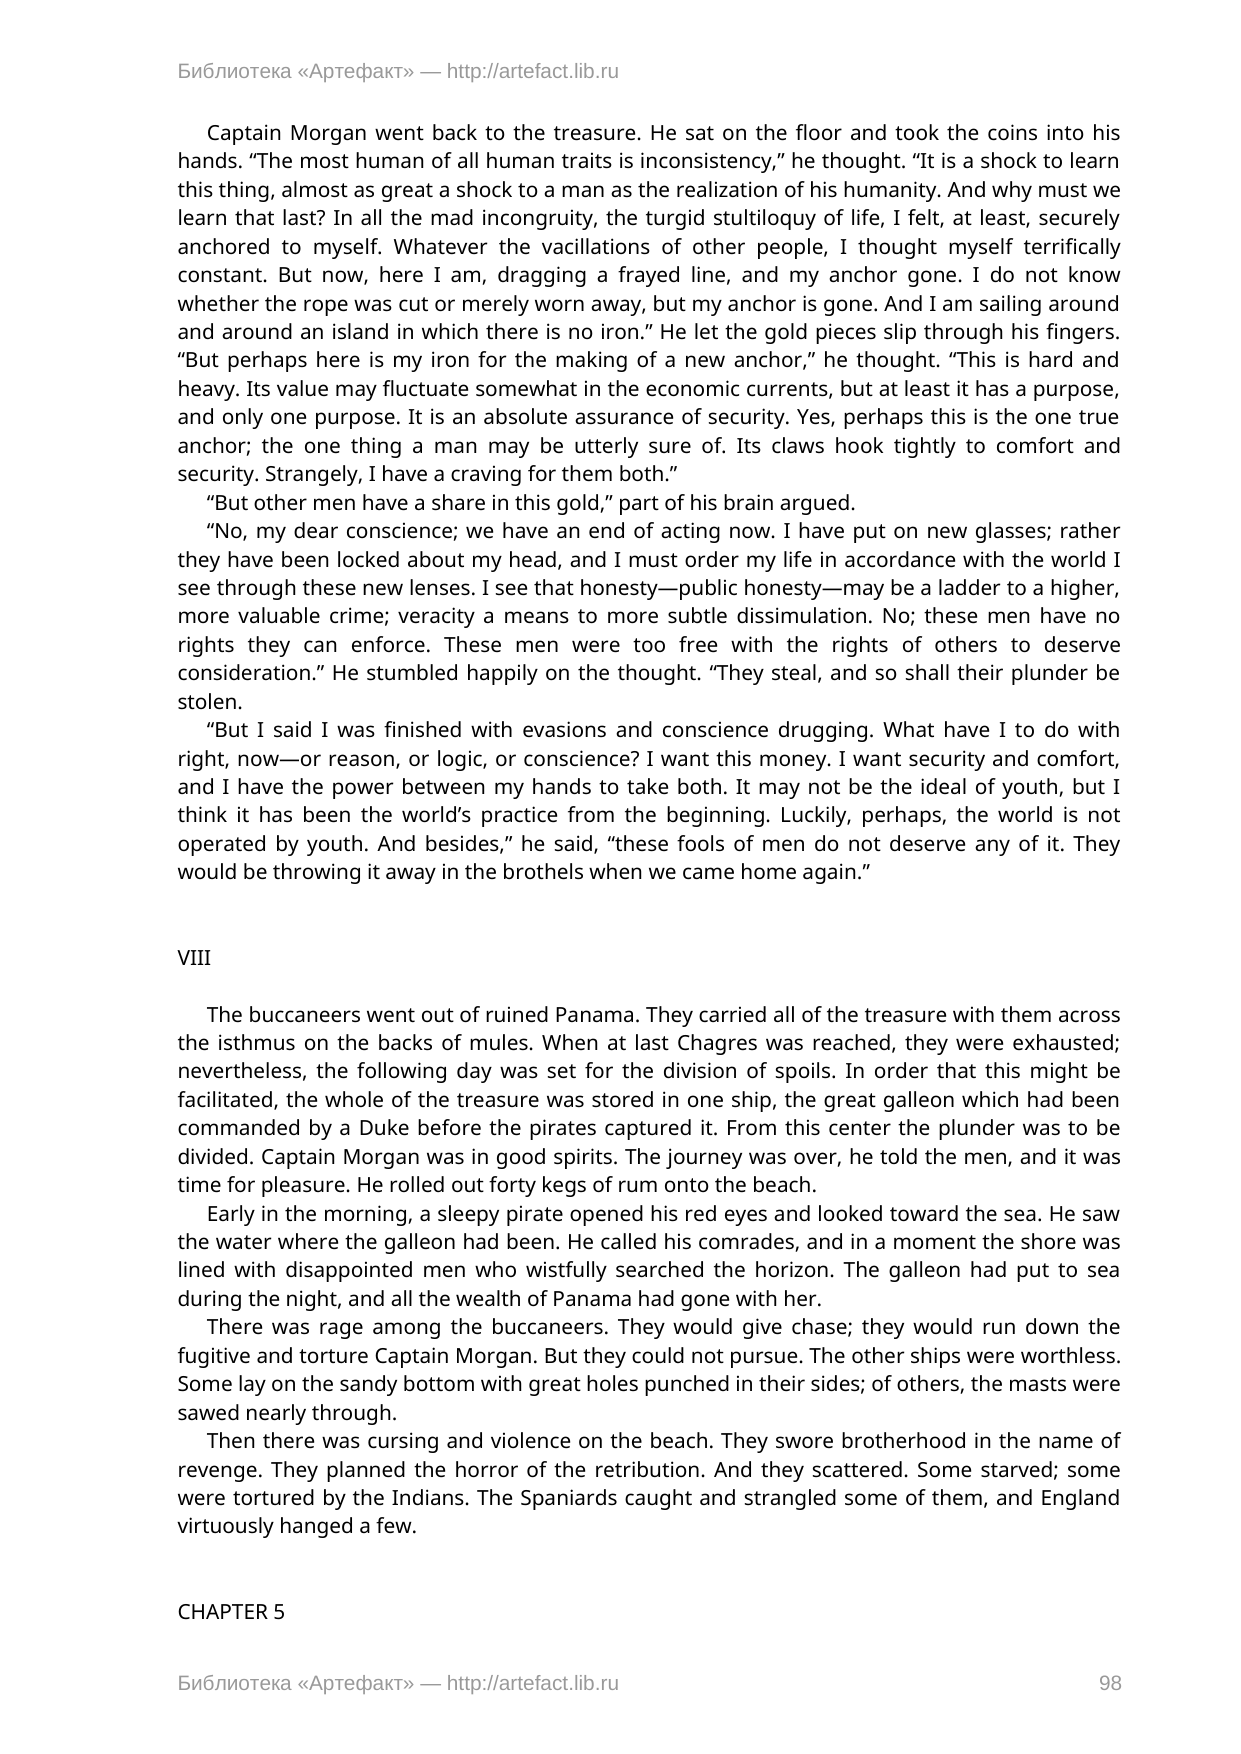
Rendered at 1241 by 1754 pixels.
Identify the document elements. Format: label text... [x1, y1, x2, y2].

text “But I said I was finished with evasions and conscience drugging. What have I to do with right, now—or reason, or logic, or conscience? I want this money. I want security and comfort, and I have the power between my hands to take both. It may not be the ideal of youth, but I think it has been the world’s practice from the beginning. Luckily, perhaps, the world is not operated by youth. And besides,” he said, “these fools of men do not deserve any of it. They would be throwing it away in the brothels when we came home again.” [177, 715, 1122, 886]
text There was rage among the buccaneers. They would give chase; they would run down the fugitive and torture Captain Morgan. But they could not pursue. The other ships were worthless. Some lay on the sandy bottom with great holes punched in their sides; of others, the masts were sawed nearly through. [177, 1312, 1122, 1426]
text CHAPTER 5 [177, 1597, 1122, 1625]
text Then there was cursing and violence on the beach. They swore brotherhood in the name of revenge. They planned the horror of the retribution. And they scattered. Some starved; some were tortured by the Indians. The Spaniards caught and strangled some of them, and England virtuously hanged a few. [177, 1426, 1122, 1540]
text The buccaneers went out of ruined Panama. They carried all of the treasure with them across the isthmus on the backs of mules. When at last Chagres was reached, they were exhausted; nevertheless, the following day was set for the division of spoils. In order that this might be facilitated, the whole of the treasure was stored in one ship, the great galleon which had been commanded by a Duke before the pirates captured it. From this center the plunder was to be divided. Captain Morgan was in good spirits. The journey was over, he told the men, and it was time for pleasure. He rolled out forty kegs of rum onto the beach. [177, 1000, 1122, 1199]
text Early in the morning, a sleepy pirate opened his red eyes and looked toward the sea. He saw the water where the galleon had been. He called his comrades, and in a moment the shore was lined with disappointed men who wistfully searched the horizon. The galleon had put to sea during the night, and all the wealth of Panama had gone with her. [177, 1199, 1122, 1312]
text “But other men have a share in this gold,” part of his brain argued. [177, 488, 1122, 516]
text Captain Morgan went back to the treasure. He sat on the floor and took the coins into his hands. “The most human of all human traits is inconsistency,” he thought. “It is a shock to learn this thing, almost as great a shock to a man as the realization of his humanity. And why must we learn that last? In all the mad incongruity, the turgid stultiloquy of life, I felt, at least, securely anchored to myself. Whatever the vacillations of other people, I thought myself terrifically constant. But now, here I am, dragging a frayed line, and my anchor gone. I do not know whether the rope was cut or merely worn away, but my anchor is gone. And I am sailing around and around an island in which there is no iron.” He let the gold pieces slip through his fingers. “But perhaps here is my iron for the making of a new anchor,” he thought. “This is hard and heavy. Its value may fluctuate somewhat in the economic currents, but at least it has a purpose, and only one purpose. It is an absolute assurance of security. Yes, perhaps this is the one true anchor; the one thing a man may be utterly sure of. Its claws hook tightly to comfort and security. Strangely, I have a craving for them both.” [177, 118, 1122, 488]
subtitle VIII [177, 943, 1122, 971]
text “No, my dear conscience; we have an end of acting now. I have put on new glasses; rather they have been locked about my head, and I must order my life in accordance with the world I see through these new lenses. I see that honesty—public honesty—may be a ladder to a higher, more valuable crime; veracity a means to more subtle dissimulation. No; these men have no rights they can enforce. These men were too free with the rights of others to deserve consideration.” He stumbled happily on the thought. “They steal, and so shall their plunder be stolen. [177, 516, 1122, 715]
